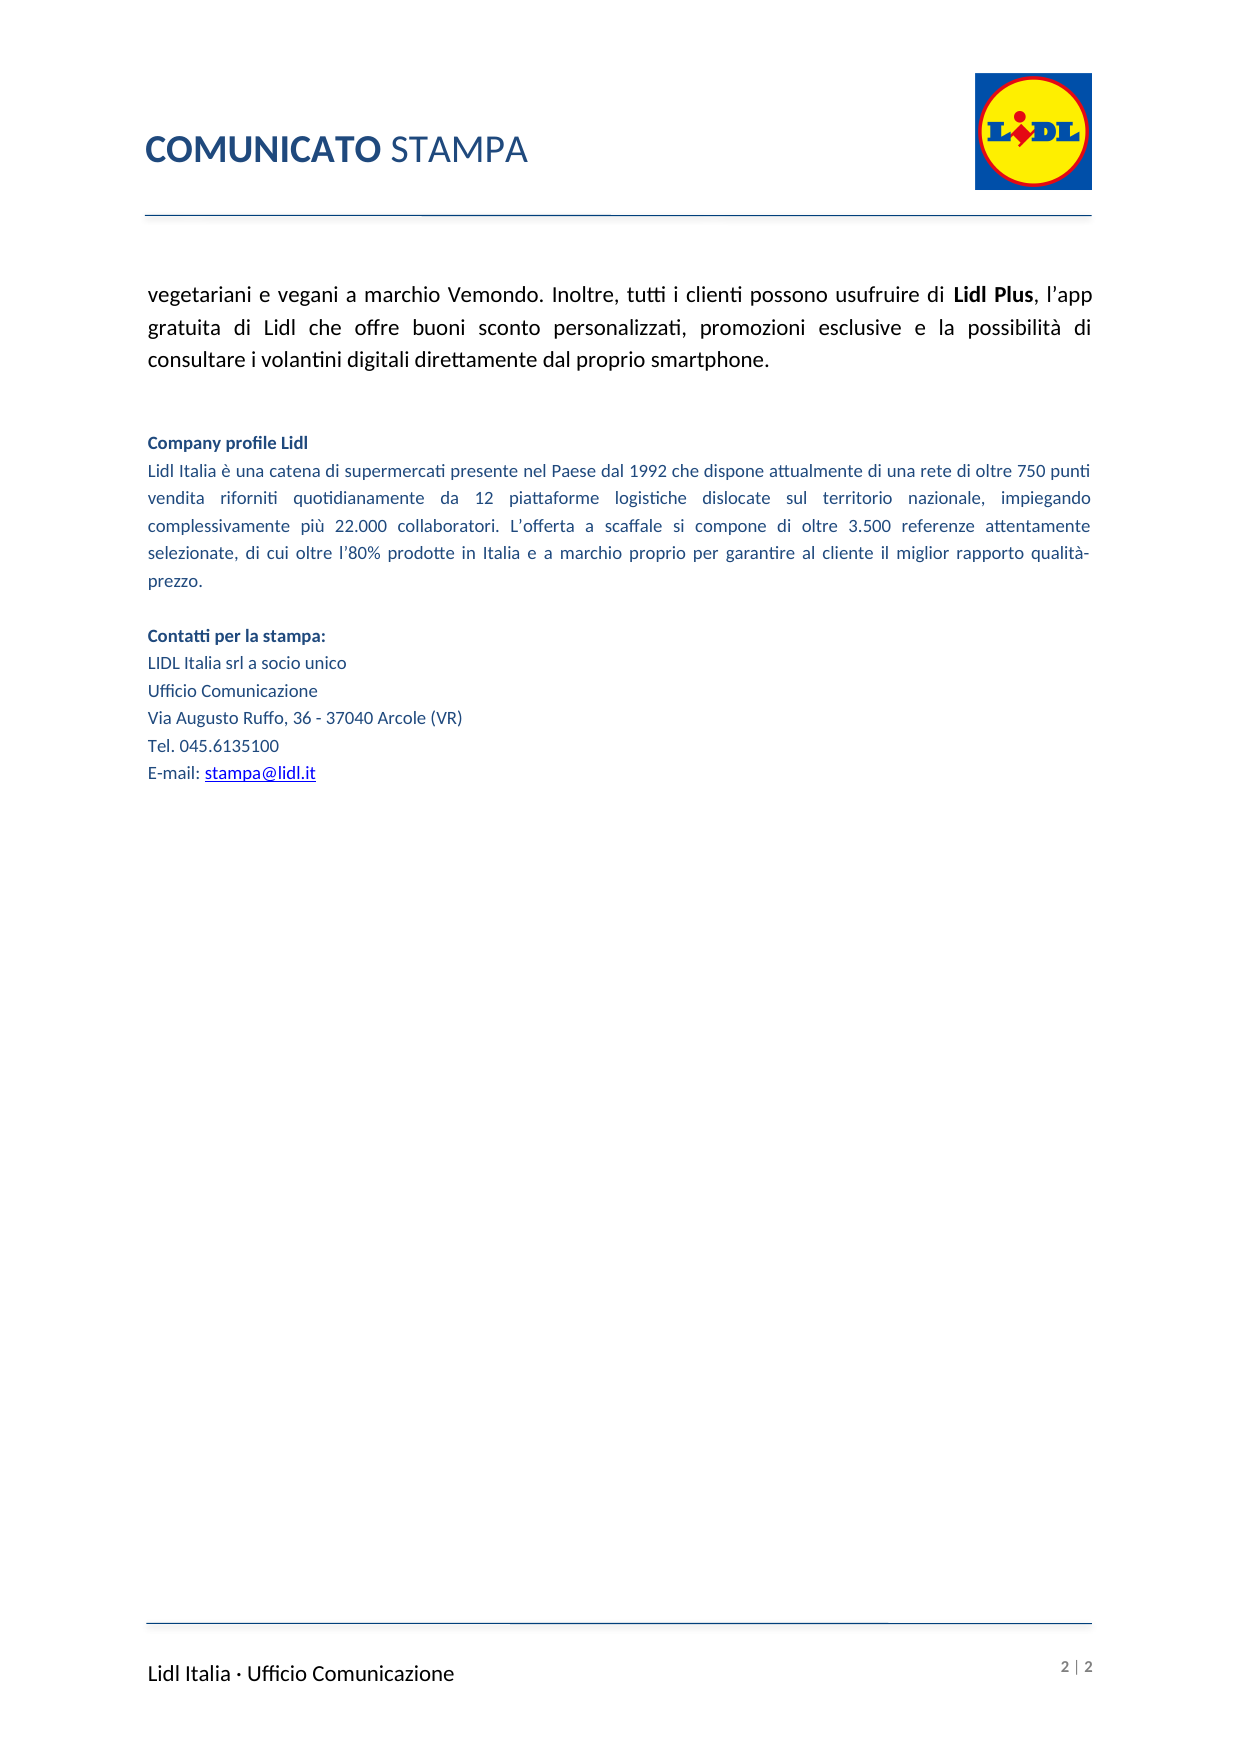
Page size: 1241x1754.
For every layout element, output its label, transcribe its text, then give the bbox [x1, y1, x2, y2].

text E-mail: stampa@lidl.it [148, 762, 1092, 784]
text Ufficio Comunicazione [148, 679, 1092, 702]
text Tel. 045.6135100 [148, 734, 1092, 757]
picture [974, 72, 1093, 191]
text Company profile Lidl [148, 432, 1092, 454]
text Lidl Italia è una catena di supermercati presente nel Paese dal 1992 che dispone attualmente di una rete di oltre 750 punti vendita riforniti quotidianamente da 12 piattaforme logistiche dislocate sul territorio nazionale, impiegando complessivamente più 22.000 collaboratori. L’offerta a scaffale si compone di oltre 3.500 referenze attentamente selezionate, di cui oltre l’80% prodotte in Italia e a marchio proprio per garantire al cliente il miglior rapporto qualità-prezzo. [148, 459, 1092, 592]
text LIDL Italia srl a socio unico [148, 652, 1092, 674]
text Contatti per la stampa: [148, 624, 1092, 647]
text Via Augusto Ruffo, 36 - 37040 Arcole (VR) [148, 707, 1092, 729]
